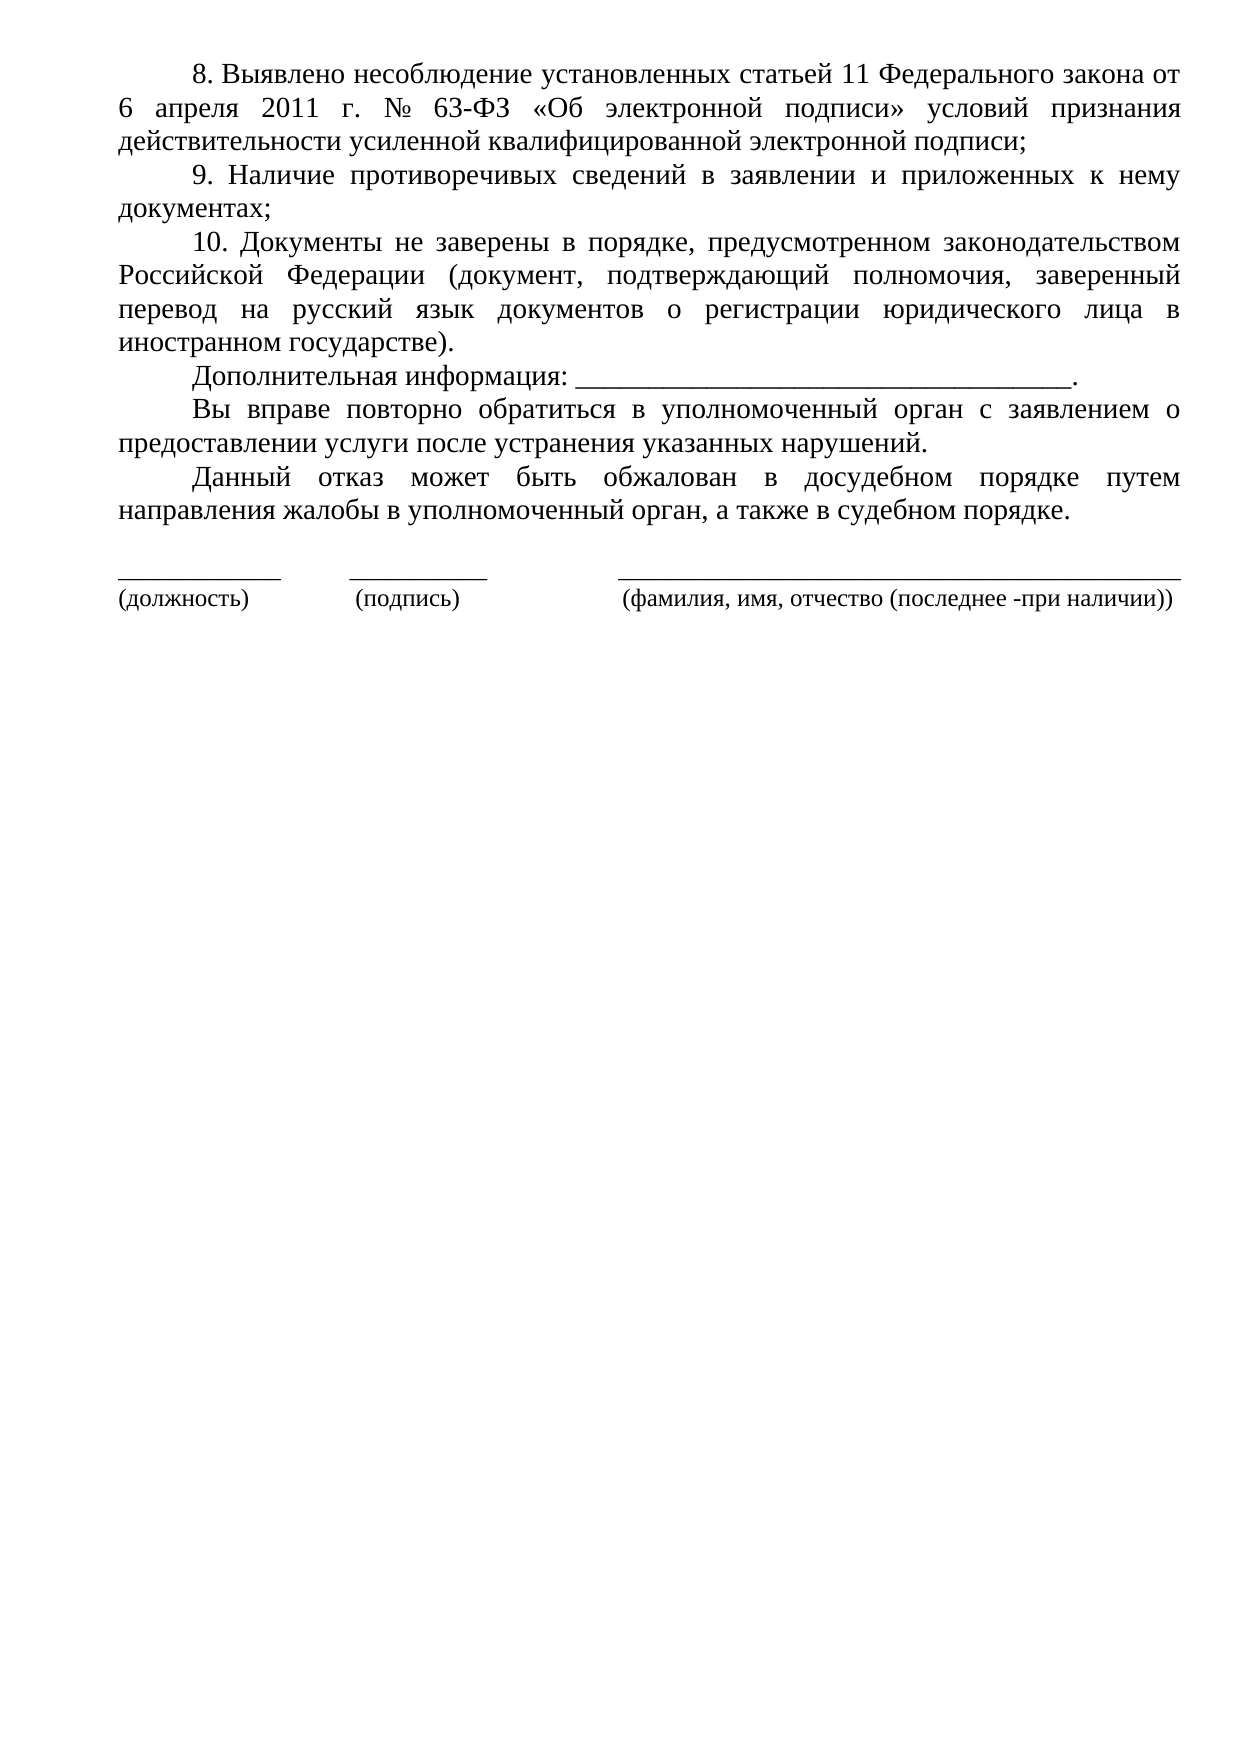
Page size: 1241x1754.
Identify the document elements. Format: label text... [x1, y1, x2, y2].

text 9. Наличие противоречивых сведений в заявлении и приложенных к нему документах; [118, 157, 1181, 224]
text _____________ ___________ _____________________________________________ [118, 554, 1181, 583]
text 10. Документы не заверены в порядке, предусмотренном законодательством Российской Федерации (документ, подтверждающий полномочия, заверенный перевод на русский язык документов о регистрации юридического лица в иностранном государстве). [118, 224, 1181, 358]
text 8. Выявлено несоблюдение установленных статьей 11 Федерального закона от 6 апреля 2011 г. № 63-ФЗ «Об электронной подписи» условий признания действительности усиленной квалифицированной электронной подписи; [118, 56, 1181, 157]
text Вы вправе повторно обратиться в уполномоченный орган с заявлением о предоставлении услуги после устранения указанных нарушений. [118, 392, 1181, 459]
text (должность) (подпись) (фамилия, имя, отчество (последнее -при наличии)) [118, 583, 1181, 612]
text Данный отказ может быть обжалован в досудебном порядке путем направления жалобы в уполномоченный орган, а также в судебном порядке. [118, 459, 1181, 526]
text Дополнительная информация: __________________________________. [118, 358, 1181, 392]
